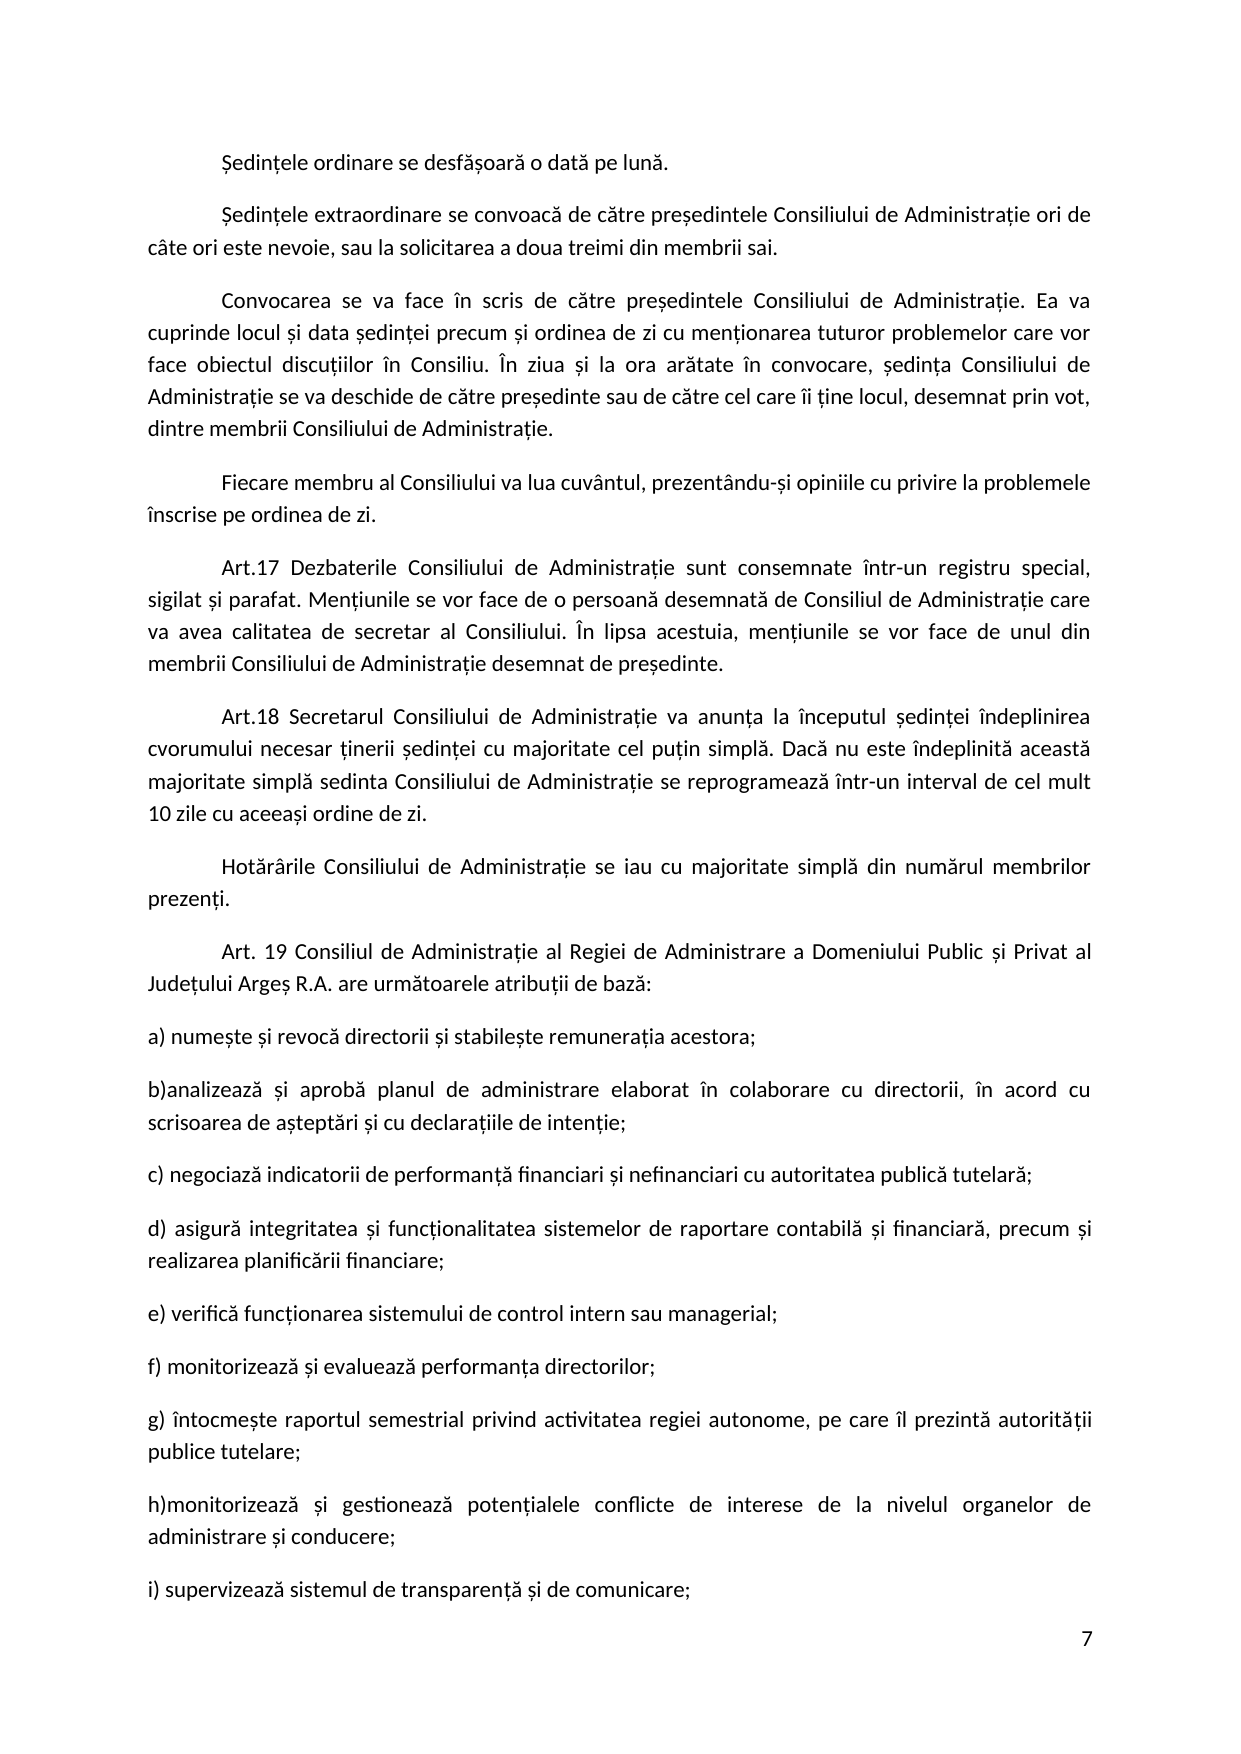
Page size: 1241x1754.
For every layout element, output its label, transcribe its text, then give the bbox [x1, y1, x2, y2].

text Convocarea se va face în scris de către preşedintele Consiliului de Administraţie. Ea va cuprinde locul şi data şedinţei precum şi ordinea de zi cu menţionarea tuturor problemelor care vor face obiectul discuţiilor în Consiliu. În ziua şi la ora arătate în convocare, şedinţa Consiliului de Administraţie se va deschide de către preşedinte sau de către cel care îi ţine locul, desemnat prin vot, dintre membrii Consiliului de Administraţie. [148, 286, 1093, 443]
text a) numește și revocă directorii și stabilește remunerația acestora; [148, 1022, 1093, 1050]
text f) monitorizează și evaluează performanța directorilor; [148, 1352, 1093, 1380]
text Art. 19 Consiliul de Administrație al Regiei de Administrare a Domeniului Public și Privat al Județului Argeș R.A. are următoarele atribuții de bază: [148, 937, 1093, 997]
text g) întocmește raportul semestrial privind activitatea regiei autonome, pe care îl prezintă autorității publice tutelare; [148, 1405, 1093, 1465]
text Art.17 Dezbaterile Consiliului de Administraţie sunt consemnate într-un registru special, sigilat şi parafat. Menţiunile se vor face de o persoană desemnată de Consiliul de Administraţie care va avea calitatea de secretar al Consiliului. În lipsa acestuia, menţiunile se vor face de unul din membrii Consiliului de Administraţie desemnat de preşedinte. [148, 553, 1093, 677]
text b)analizează și aprobă planul de administrare elaborat în colaborare cu directorii, în acord cu scrisoarea de așteptări și cu declarațiile de intenție; [148, 1075, 1093, 1136]
text d) asigură integritatea și funcționalitatea sistemelor de raportare contabilă și financiară, precum și realizarea planificării financiare; [148, 1214, 1093, 1274]
text Art.18 Secretarul Consiliului de Administraţie va anunţa la începutul şedinţei îndeplinirea cvorumului necesar ţinerii şedinţei cu majoritate cel puţin simplă. Dacă nu este îndeplinită această majoritate simplă sedinta Consiliului de Administraţie se reprogramează într-un interval de cel mult 10 zile cu aceeaşi ordine de zi. [148, 702, 1093, 827]
text Fiecare membru al Consiliului va lua cuvântul, prezentându-şi opiniile cu privire la problemele înscrise pe ordinea de zi. [148, 468, 1093, 528]
text Şedinţele extraordinare se convoacă de către preşedintele Consiliului de Administraţie ori de câte ori este nevoie, sau la solicitarea a doua treimi din membrii sai. [148, 201, 1093, 261]
text i) supervizează sistemul de transparență și de comunicare; [148, 1575, 1093, 1603]
text c) negociază indicatorii de performanță financiari și nefinanciari cu autoritatea publică tutelară; [148, 1161, 1093, 1189]
text Hotărârile Consiliului de Administraţie se iau cu majoritate simplă din numărul membrilor prezenţi. [148, 852, 1093, 912]
text e) verifică funcționarea sistemului de control intern sau managerial; [148, 1299, 1093, 1327]
text h)monitorizează și gestionează potențialele conflicte de interese de la nivelul organelor de administrare și conducere; [148, 1490, 1093, 1550]
text Şedinţele ordinare se desfăşoară o dată pe lună. [148, 148, 1093, 176]
